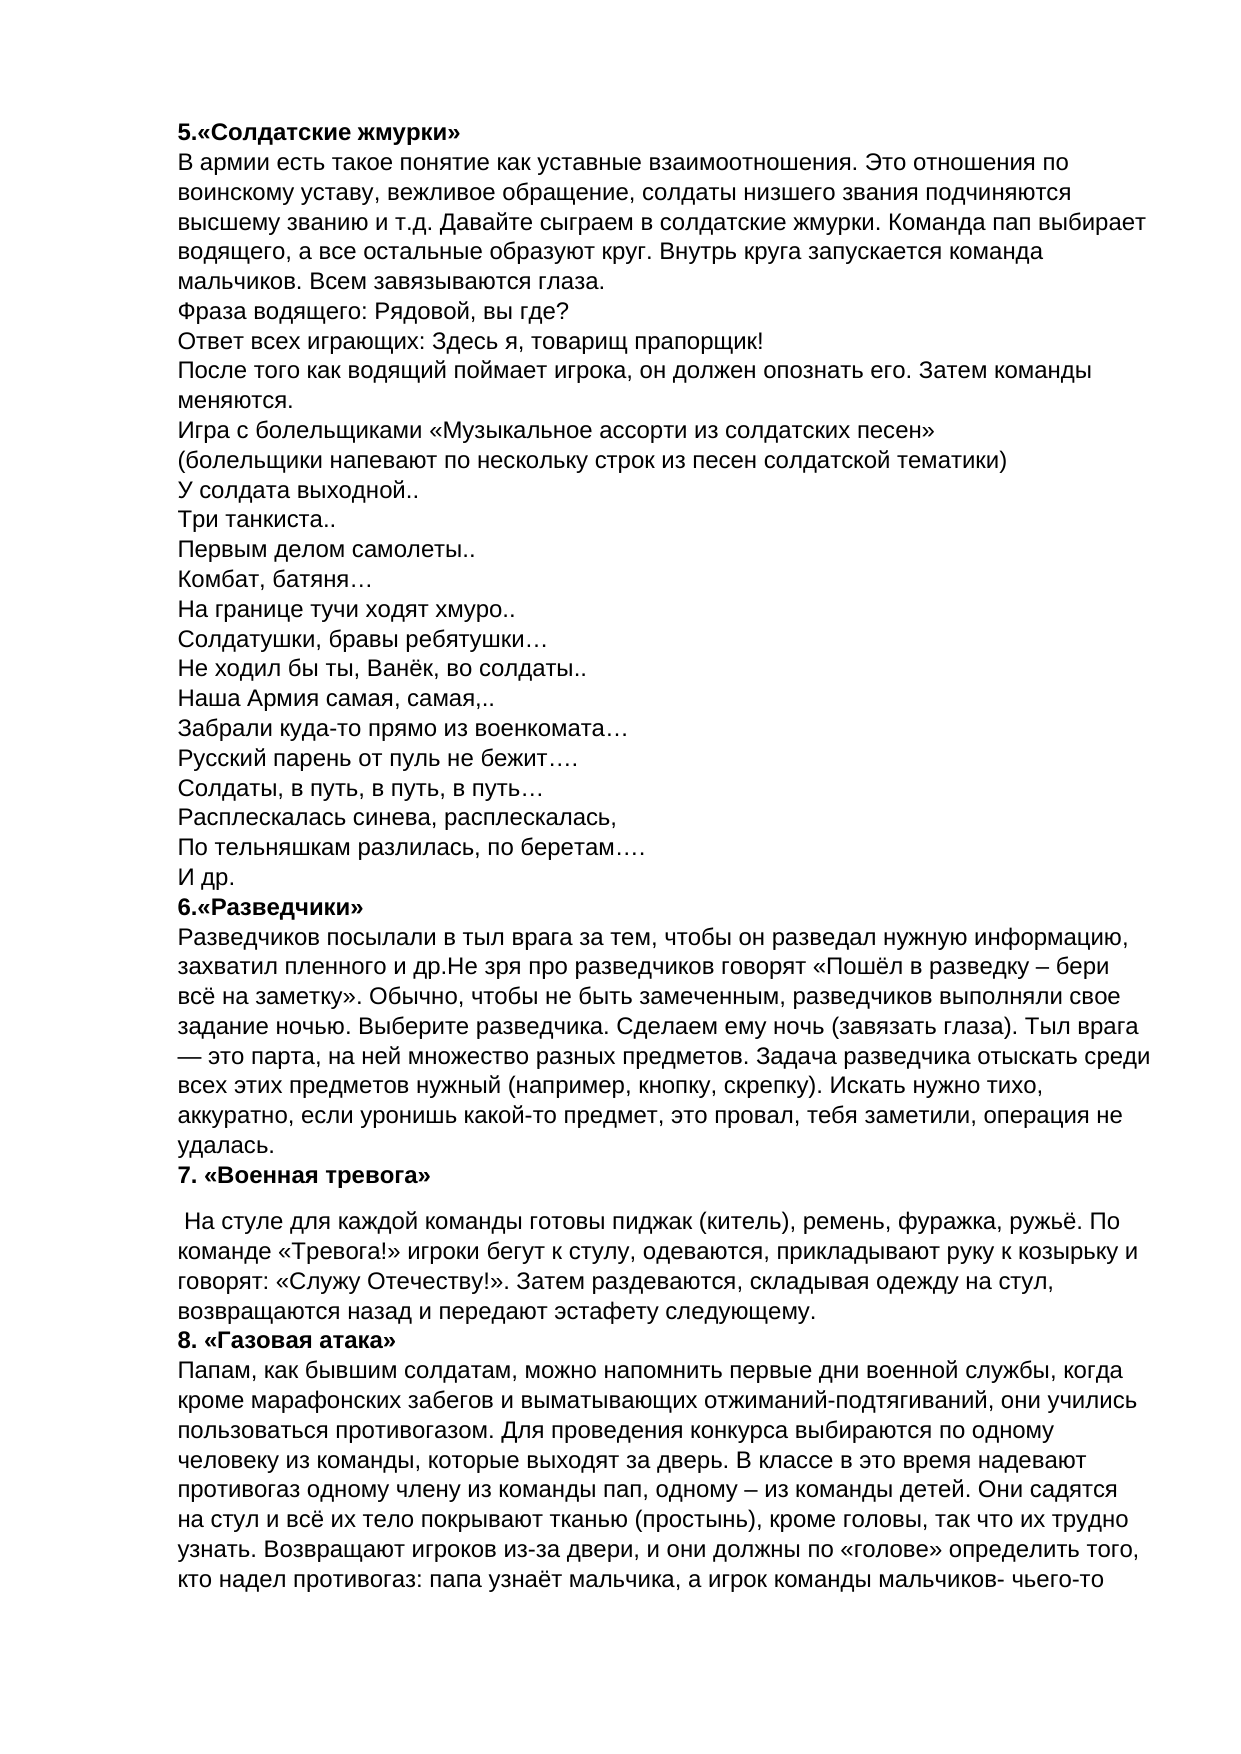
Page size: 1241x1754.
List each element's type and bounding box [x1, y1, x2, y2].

text [177, 1207, 1152, 1592]
text [177, 118, 1152, 1188]
